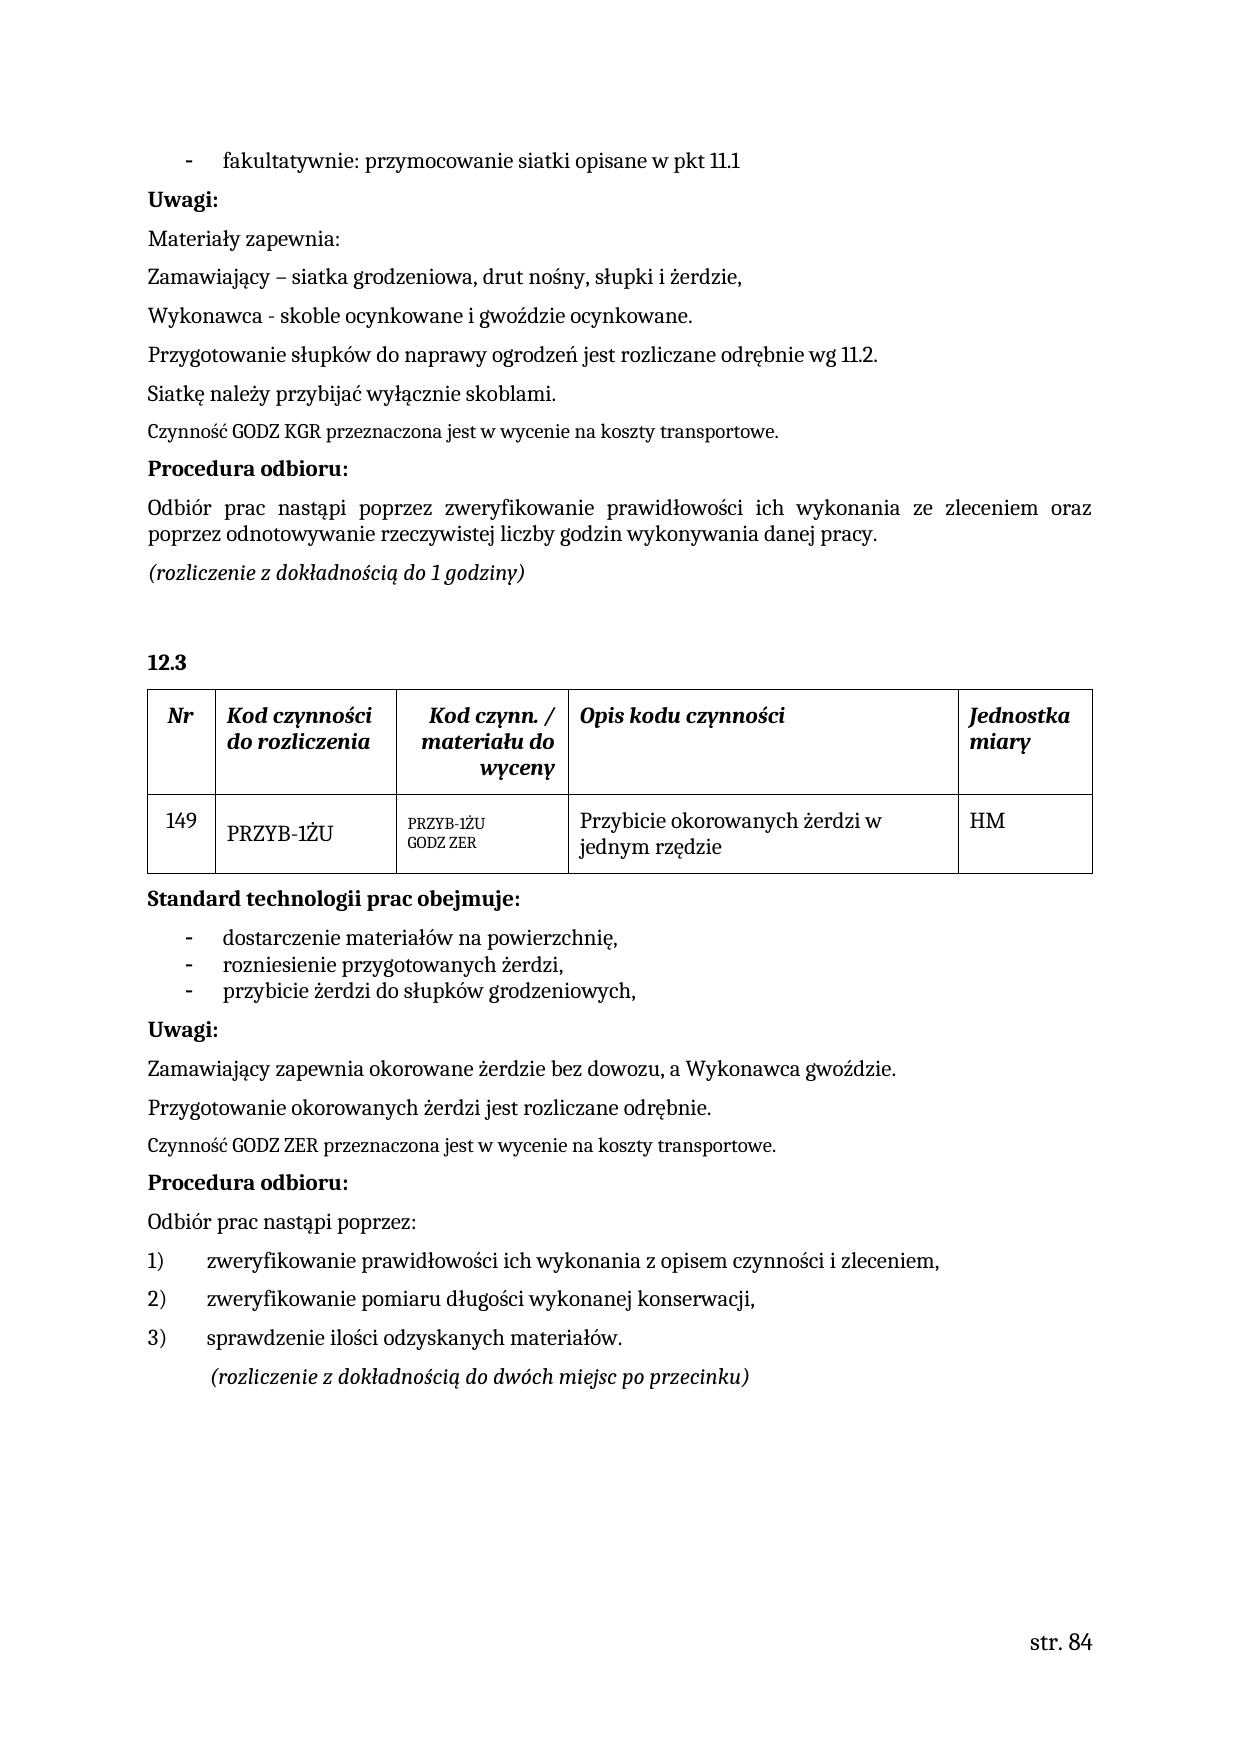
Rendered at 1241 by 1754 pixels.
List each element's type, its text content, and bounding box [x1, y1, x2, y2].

list fakultatywnie: przymocowanie siatki opisane w pkt 11.1 [185, 148, 1093, 174]
text Czynność GODZ KGR przeznaczona jest w wycenie na koszty transportowe. [148, 419, 1093, 443]
text Zamawiający zapewnia okorowane żerdzie bez dowozu, a Wykonawca gwoździe. [148, 1056, 1093, 1082]
text (rozliczenie z dokładnością do 1 godziny) [148, 560, 1093, 586]
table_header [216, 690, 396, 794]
text Procedura odbioru: [148, 1170, 1093, 1196]
list dostarczenie materiałów na powierzchnię, [185, 925, 1093, 951]
list zweryfikowanie pomiaru długości wykonanej konserwacji, [148, 1286, 1093, 1313]
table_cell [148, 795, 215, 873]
text Standard technologii prac obejmuje: [148, 886, 1093, 913]
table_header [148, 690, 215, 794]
text (rozliczenie z dokładnością do dwóch miejsc po przecinku) [148, 1364, 1093, 1390]
text Zamawiający – siatka grodzeniowa, drut nośny, słupki i żerdzie, [148, 264, 1093, 291]
text Wykonawca - skoble ocynkowane i gwoździe ocynkowane. [148, 303, 1093, 329]
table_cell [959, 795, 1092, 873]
text Przygotowanie słupków do naprawy ogrodzeń jest rozliczane odrębnie wg 11.2. [148, 342, 1093, 368]
list przybicie żerdzi do słupków grodzeniowych, [185, 978, 1093, 1004]
list zweryfikowanie prawidłowości ich wykonania z opisem czynności i zleceniem, [148, 1247, 1093, 1274]
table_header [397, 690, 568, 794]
text Siatkę należy przybijać wyłącznie skoblami. [148, 381, 1093, 407]
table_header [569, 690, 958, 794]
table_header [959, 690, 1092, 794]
text Odbiór prac nastąpi poprzez: [148, 1208, 1093, 1235]
text 12.3 [148, 650, 1093, 676]
text Czynność GODZ ZER przeznaczona jest w wycenie na koszty transportowe. [148, 1133, 1093, 1157]
text Uwagi: [148, 186, 1093, 213]
text Przygotowanie okorowanych żerdzi jest rozliczane odrębnie. [148, 1094, 1093, 1121]
list sprawdzenie ilości odzyskanych materiałów. [148, 1325, 1093, 1351]
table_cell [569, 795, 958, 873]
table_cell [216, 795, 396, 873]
list rozniesienie przygotowanych żerdzi, [185, 951, 1093, 978]
text Materiały zapewnia: [148, 225, 1093, 252]
text Uwagi: [148, 1017, 1093, 1043]
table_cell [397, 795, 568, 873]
text Procedura odbioru: [148, 456, 1093, 482]
text Odbiór prac nastąpi poprzez zweryfikowanie prawidłowości ich wykonania ze zleceniem oraz poprzez odnotowywanie rzeczywistej liczby godzin wykonywania danej pracy. [148, 495, 1093, 548]
